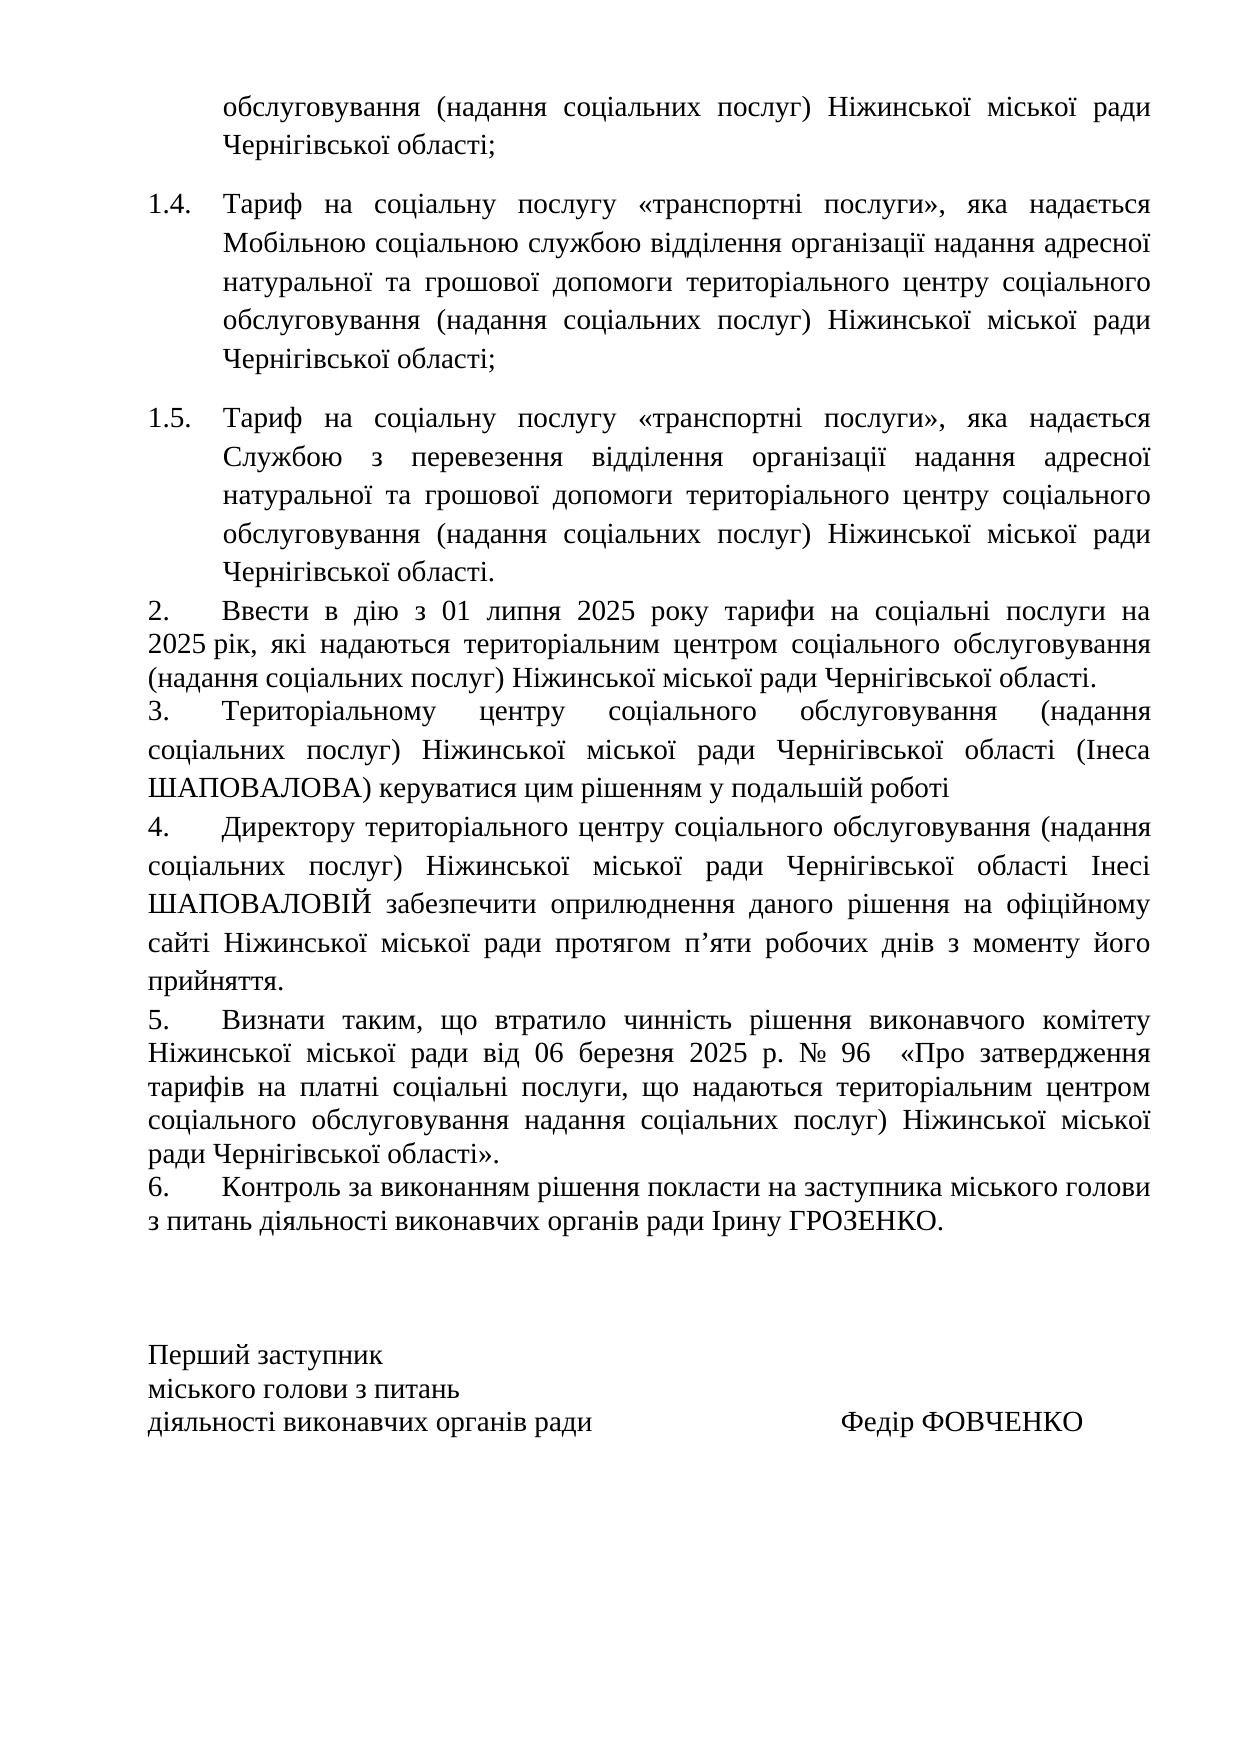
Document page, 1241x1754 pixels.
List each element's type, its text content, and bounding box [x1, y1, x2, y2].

text діяльності виконавчих органів ради Федір ФОВЧЕНКО [148, 1404, 1152, 1438]
text Перший заступник [148, 1337, 1152, 1371]
list Контроль за виконанням рішення покласти на заступника міського голови з питань діяльності виконавчих органів ради Ірину ГРОЗЕНКО. [148, 1169, 1152, 1237]
text міського голови з питань [148, 1371, 1152, 1404]
list Територіальному центру соціального обслуговування (надання соціальних послуг) Ніжинської міської ради Чернігівської області (Інеса ШАПОВАЛОВА) керуватися цим рішенням у подальшій роботі [148, 693, 1152, 804]
list Тариф на соціальну послугу «транспортні послуги», яка надається Службою з перевезення відділення організації надання адресної натуральної та грошової допомоги територіального центру соціального обслуговування (надання соціальних послуг) Ніжинської міської ради Чернігівської області. [148, 400, 1152, 588]
list Директору територіального центру соціального обслуговування (надання соціальних послуг) Ніжинської міської ради Чернігівської області Інесі ШАПОВАЛОВІЙ забезпечити оприлюднення даного рішення на офіційному сайті Ніжинської міської ради протягом п’яти робочих днів з моменту його прийняття. [148, 809, 1152, 997]
list Тариф на соціальну послугу «транспортні послуги», яка надається Мобільною соціальною службою відділення організації надання адресної натуральної та грошової допомоги територіального центру соціального обслуговування (надання соціальних послуг) Ніжинської міської ради Чернігівської області; [148, 187, 1152, 374]
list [148, 89, 1152, 161]
list Ввести в дію з 01 липня 2025 року тарифи на соціальні послуги на 2025 рік, які надаються територіальним центром соціального обслуговування (надання соціальних послуг) Ніжинської міської ради Чернігівської області. [148, 593, 1152, 693]
list Визнати таким, що втратило чинність рішення виконавчого комітету Ніжинської міської ради від 06 березня 2025 р. № 96 «Про затвердження тарифів на платні соціальні послуги, що надаються територіальним центром соціального обслуговування надання соціальних послуг) Ніжинської міської ради Чернігівської області». [148, 1002, 1152, 1169]
